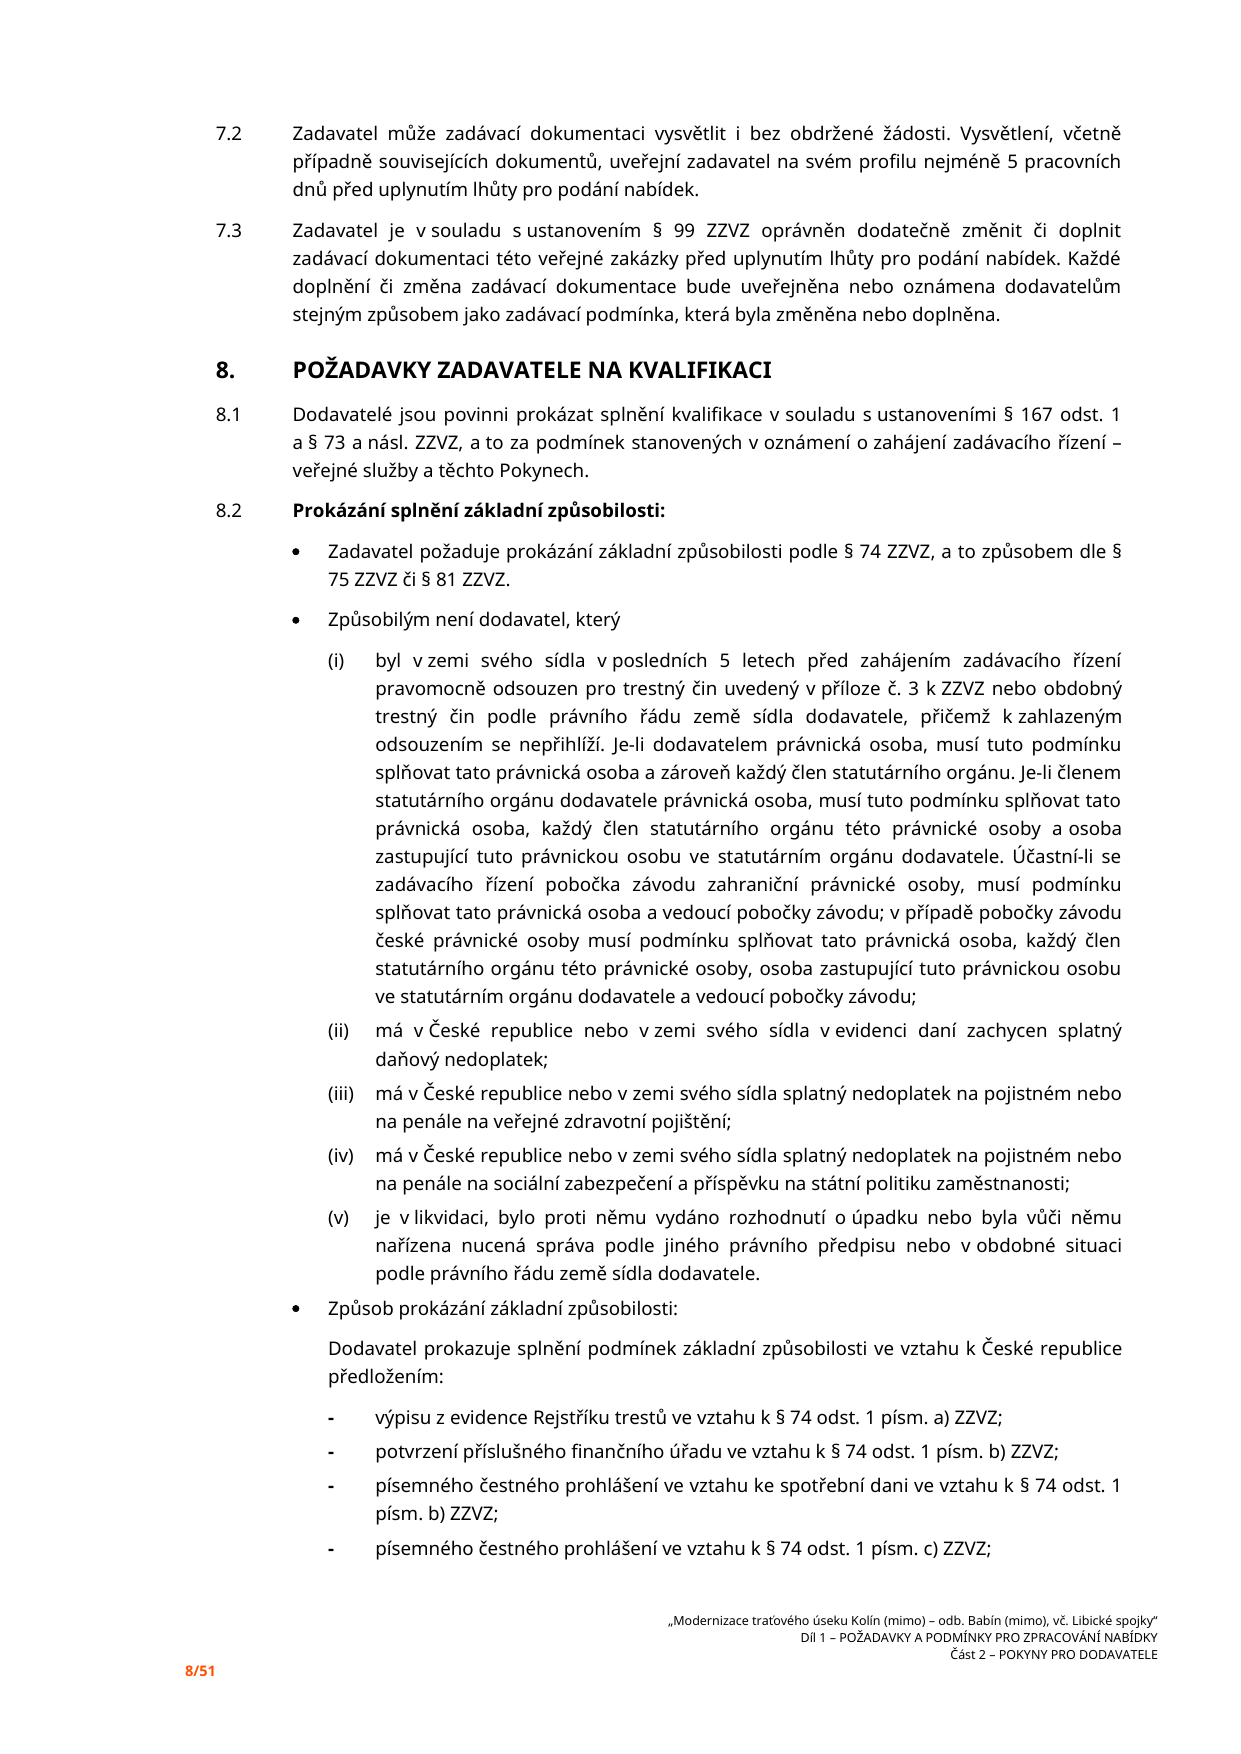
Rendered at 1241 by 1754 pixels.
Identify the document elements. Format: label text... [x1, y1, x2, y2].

text Způsob prokázání základní způsobilosti: [292, 1295, 1122, 1321]
list má v České republice nebo v zemi svého sídla splatný nedoplatek na pojistném nebo na penále na sociální zabezpečení a příspěvku na státní politiku zaměstnanosti; [328, 1142, 1122, 1196]
text Prokázání splnění základní způsobilosti: [216, 498, 1122, 523]
text Způsobilým není dodavatel, který [292, 607, 1122, 632]
text výpisu z evidence Rejstříku trestů ve vztahu k § 74 odst. 1 písm. a) ZZVZ; [328, 1404, 1122, 1429]
text Zadavatel je v souladu s ustanovením § 99 ZZVZ oprávněn dodatečně změnit či doplnit zadávací dokumentaci této veřejné zakázky před uplynutím lhůty pro podání nabídek. Každé doplnění či změna zadávací dokumentace bude uveřejněna nebo oznámena dodavatelům stejným způsobem jako zadávací podmínka, která byla změněna nebo doplněna. [216, 217, 1122, 327]
text potvrzení příslušného finančního úřadu ve vztahu k § 74 odst. 1 písm. b) ZZVZ; [328, 1438, 1122, 1464]
text Zadavatel může zadávací dokumentaci vysvětlit i bez obdržené žádosti. Vysvětlení, včetně případně souvisejících dokumentů, uveřejní zadavatel na svém profilu nejméně 5 pracovních dnů před uplynutím lhůty pro podání nabídek. [216, 121, 1122, 202]
list má v České republice nebo v zemi svého sídla v evidenci daní zachycen splatný daňový nedoplatek; [328, 1018, 1122, 1071]
text Zadavatel požaduje prokázání základní způsobilosti podle § 74 ZZVZ, a to způsobem dle § 75 ZZVZ či § 81 ZZVZ. [292, 538, 1122, 592]
list byl v zemi svého sídla v posledních 5 letech před zahájením zadávacího řízení pravomocně odsouzen pro trestný čin uvedený v příloze č. 3 k ZZVZ nebo obdobný trestný čin podle právního řádu země sídla dodavatele, přičemž k zahlazeným odsouzením se nepřihlíží. Je-li dodavatelem právnická osoba, musí tuto podmínku splňovat tato právnická osoba a zároveň každý člen statutárního orgánu. Je-li členem statutárního orgánu dodavatele právnická osoba, musí tuto podmínku splňovat tato právnická osoba, každý člen statutárního orgánu této právnické osoby a osoba zastupující tuto právnickou osobu ve statutárním orgánu dodavatele. Účastní-li se zadávacího řízení pobočka závodu zahraniční právnické osoby, musí podmínku splňovat tato právnická osoba a vedoucí pobočky závodu; v případě pobočky závodu české právnické osoby musí podmínku splňovat tato právnická osoba, každý člen statutárního orgánu této právnické osoby, osoba zastupující tuto právnickou osobu ve statutárním orgánu dodavatele a vedoucí pobočky závodu; [328, 647, 1122, 1009]
list je v likvidaci, bylo proti němu vydáno rozhodnutí o úpadku nebo byla vůči němu nařízena nucená správa podle jiného právního předpisu nebo v obdobné situaci podle právního řádu země sídla dodavatele. [328, 1205, 1122, 1286]
text Dodavatelé jsou povinni prokázat splnění kvalifikace v souladu s ustanoveními § 167 odst. 1 a § 73 a násl. ZZVZ, a to za podmínek stanovených v oznámení o zahájení zadávacího řízení – veřejné služby a těchto Pokynech. [216, 401, 1122, 483]
text písemného čestného prohlášení ve vztahu ke spotřební dani ve vztahu k § 74 odst. 1 písm. b) ZZVZ; [328, 1473, 1122, 1526]
text písemného čestného prohlášení ve vztahu k § 74 odst. 1 písm. c) ZZVZ; [328, 1535, 1122, 1560]
list má v České republice nebo v zemi svého sídla splatný nedoplatek na pojistném nebo na penále na veřejné zdravotní pojištění; [328, 1080, 1122, 1134]
text POŽADAVKY ZADAVATELE NA KVALIFIKACI [216, 354, 1122, 386]
text Dodavatel prokazuje splnění podmínek základní způsobilosti ve vztahu k České republice předložením: [328, 1336, 1122, 1389]
